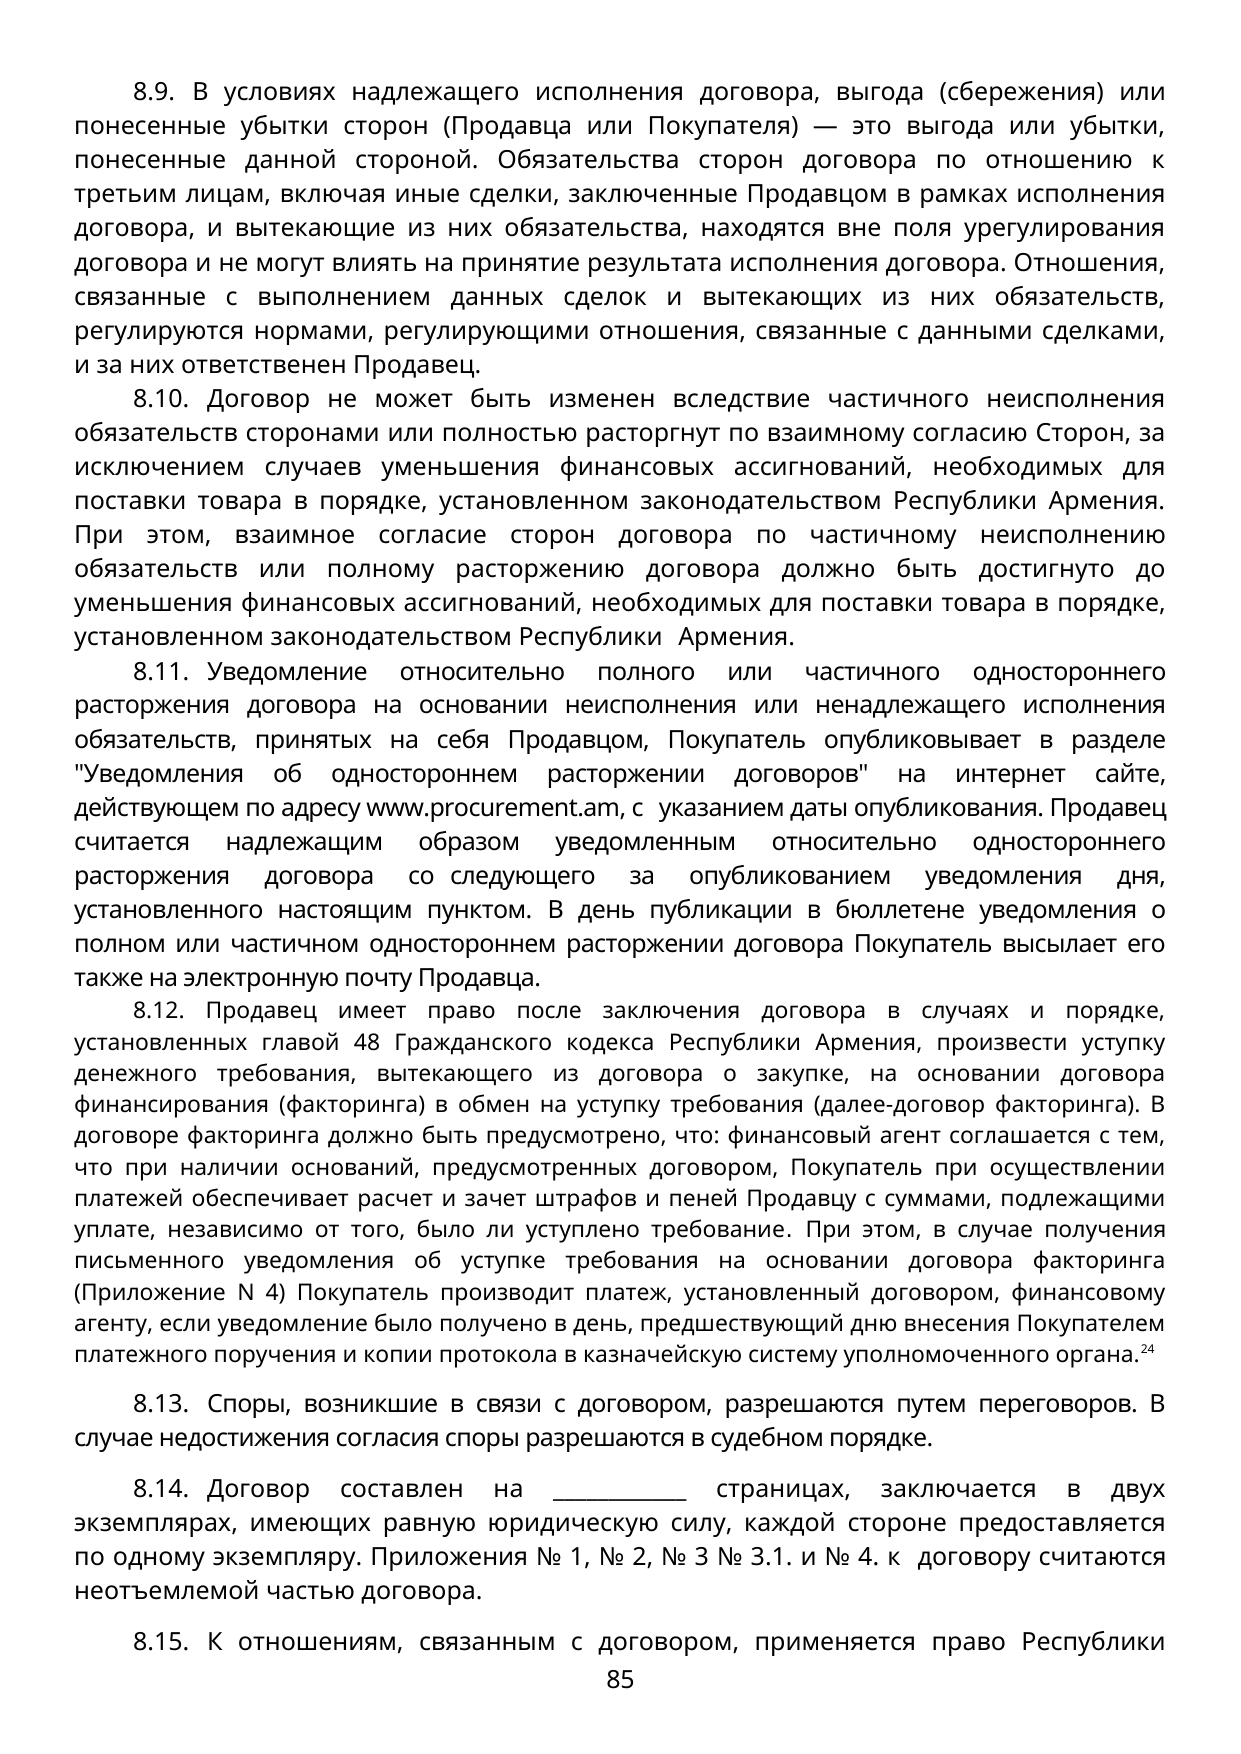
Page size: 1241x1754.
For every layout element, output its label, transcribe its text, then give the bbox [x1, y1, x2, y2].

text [74, 1624, 1167, 1658]
text 8.10. Договор не может быть изменен вследствие частичного неисполнения обязательств сторонами или полностью расторгнут по взаимному согласию Сторон, за исключением случаев уменьшения финансовых ассигнований, необходимых для поставки товара в порядке, установленном законодательством Республики Армения. При этом, взаимное согласие сторон договора по частичному неисполнению обязательств или полному расторжению договора должно быть достигнуто до уменьшения финансовых ассигнований, необходимых для поставки товара в порядке, установленном законодательством Республики Армения. [74, 380, 1167, 653]
text 8.11. Уведомление относительно полного или частичного одностороннего расторжения договора на основании неисполнения или ненадлежащего исполнения обязательств, принятых на себя Продавцом, Покупатель опубликовывает в разделе "Уведомления об одностороннем расторжении договоров" на интернет сайте, действующем по адресу www.procurement.am, с указанием даты опубликования. Продавец считается надлежащим образом уведомленным относительно одностороннего расторжения договора со следующего за опубликованием уведомления дня, установленного настоящим пунктом. В день публикации в бюллетене уведомления о полном или частичном одностороннем расторжении договора Покупатель высылает его также на электронную почту Продавца. [74, 653, 1167, 994]
text 8.14. Договор составлен на ____________ страницах, заключается в двух экземплярах, имеющих равную юридическую силу, каждой стороне предоставляется по одному экземпляру. Приложения № 1, № 2, № 3 № 3.1. и № 4. к договору считаются неотъемлемой частью договора. [74, 1471, 1167, 1607]
text 8.9. В условиях надлежащего исполнения договора, выгода (сбережения) или понесенные убытки сторон (Продавца или Покупателя) — это выгода или убытки, понесенные данной стороной. Обязательства сторон договора по отношению к третьим лицам, включая иные сделки, заключенные Продавцом в рамках исполнения договора, и вытекающие из них обязательства, находятся вне поля урегулирования договора и не могут влиять на принятие результата исполнения договора. Отношения, связанные с выполнением данных сделок и вытекающих из них обязательств, регулируются нормами, регулирующими отношения, связанные с данными сделками, и за них ответственен Продавец. [74, 74, 1167, 380]
text 8.12. Продавец имеет право после заключения договора в случаях и порядке, установленных главой 48 Гражданского кодекса Республики Армения, произвести уступку денежного требования, вытекающего из договора о закупке, на основании договора финансирования (факторинга) в обмен на уступку требования (далее-договор факторинга). В договоре факторинга должно быть предусмотрено, что: финансовый агент соглашается с тем, что при наличии оснований, предусмотренных договором, Покупатель при осуществлении платежей обеспечивает расчет и зачет штрафов и пеней Продавцу с суммами, подлежащими уплате, независимо от того, было ли уступлено требование. При этом, в случае получения письменного уведомления об уступке требования на основании договора факторинга (Приложение N 4) Покупатель производит платеж, установленный договором, финансовому агенту, если уведомление было получено в день, предшествующий дню внесения Покупателем платежного поручения и копии протокола в казначейскую систему уполномоченного органа.24 [74, 994, 1167, 1369]
text 8.13. Споры, возникшие в связи с договором, разрешаются путем переговоров. В случае недостижения согласия споры разрешаются в судебном порядке. [74, 1386, 1167, 1454]
